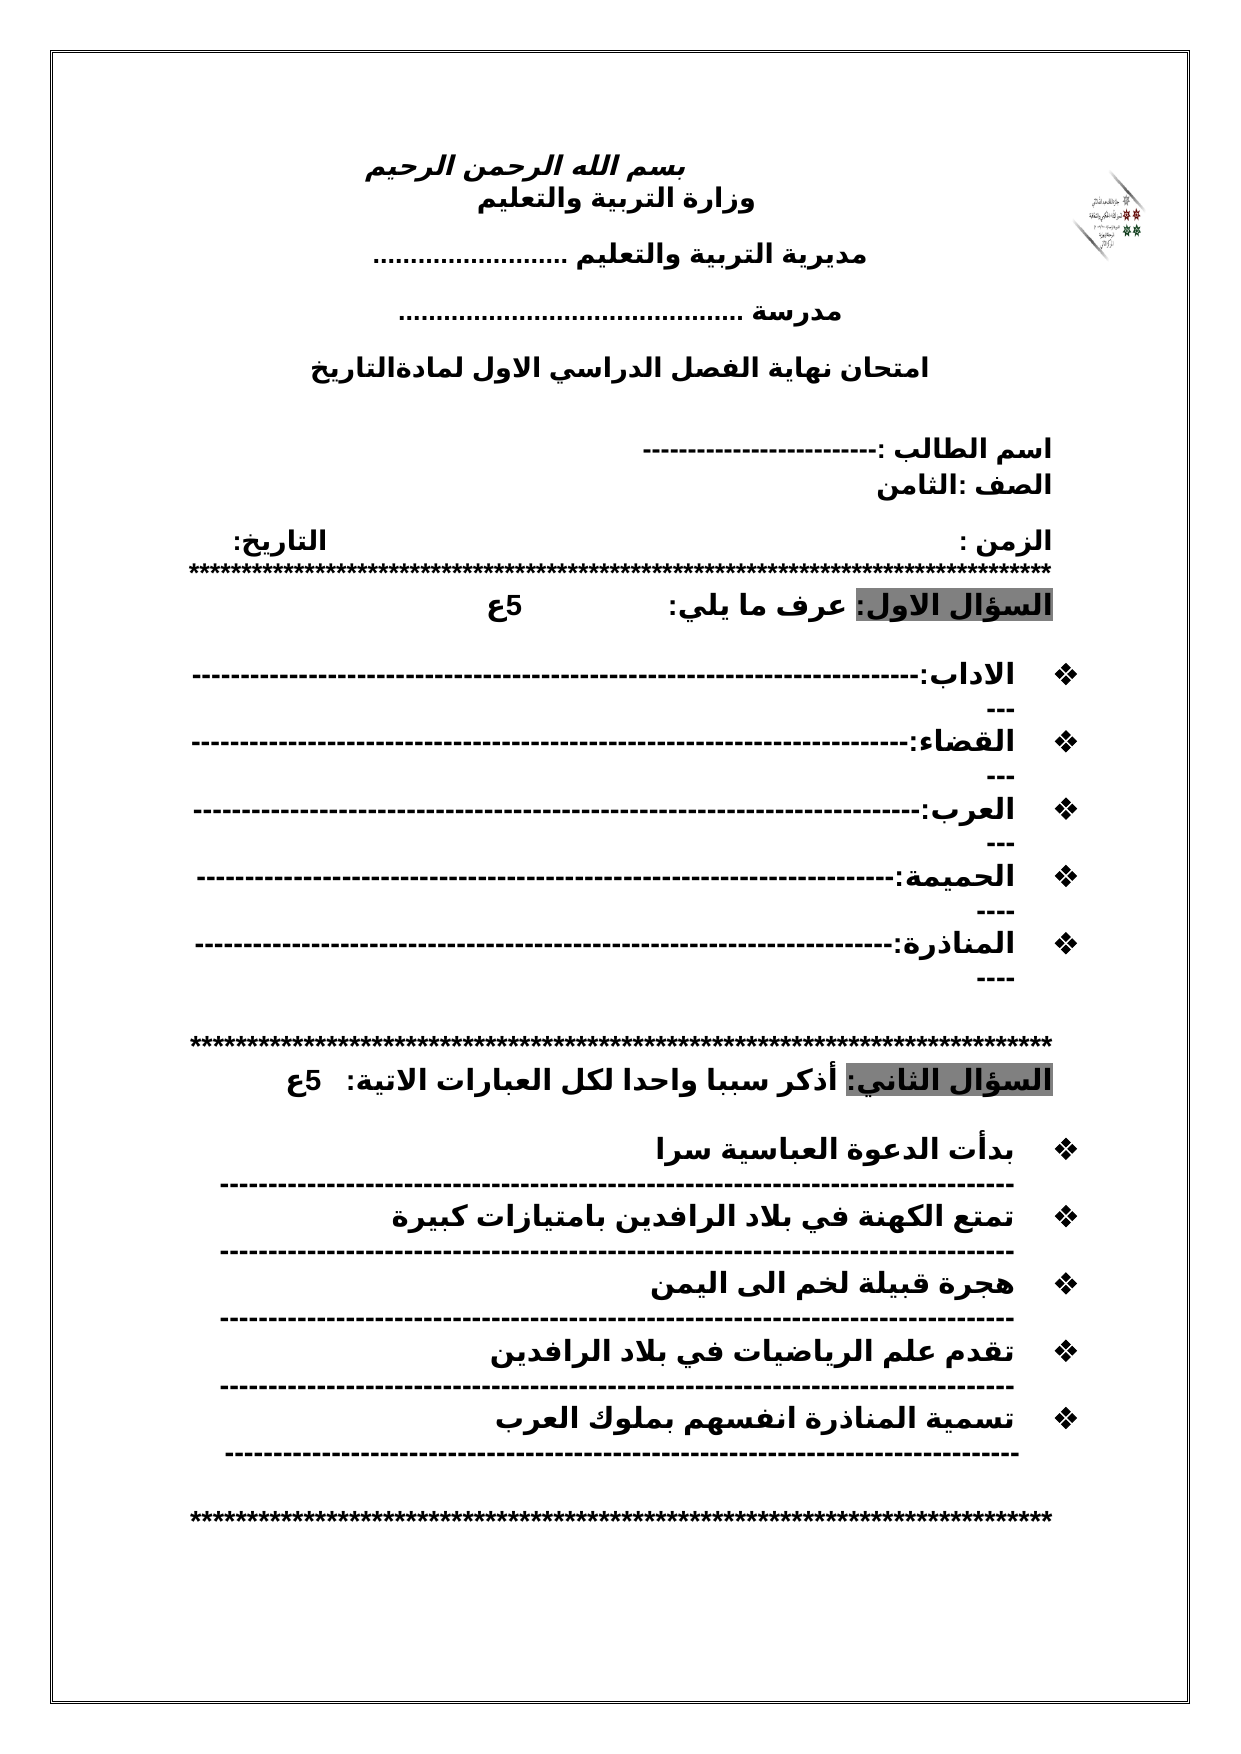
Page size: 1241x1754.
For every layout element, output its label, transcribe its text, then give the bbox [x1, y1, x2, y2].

list الاداب:------------------------------------------------------------------------------ [187, 657, 1053, 724]
text السؤال الثاني: أذكر سببا واحدا لكل العبارات الاتية: 5ع [187, 1063, 846, 1096]
text وزارة التربية والتعليم [187, 182, 1053, 213]
text ---------------------------------------------------------------------------------- [187, 1166, 1015, 1199]
text ********************************************************************************** [187, 557, 1053, 588]
text ---------------------------------------------------------------------------------- [187, 1435, 1053, 1468]
text اسم الطالب :-------------------------- الصف :الثامن [187, 433, 1053, 500]
text **************************************************************************** [187, 1029, 1053, 1063]
list هجرة قبيلة لخم الى اليمن [187, 1266, 1053, 1300]
list العرب:------------------------------------------------------------------------------ [187, 792, 1053, 859]
text الزمن : التاريخ: [187, 525, 1053, 557]
list القضاء:----------------------------------------------------------------------------- [187, 724, 1053, 792]
text ---------------------------------------------------------------------------------- [187, 1233, 1015, 1266]
list تمتع الكهنة في بلاد الرافدين بامتيازات كبيرة [187, 1199, 1053, 1233]
text امتحان نهاية الفصل الدراسي الاول لمادةالتاريخ [187, 352, 1053, 383]
picture [1071, 168, 1147, 260]
text **************************************************************************** [187, 1504, 1053, 1537]
text ---------------------------------------------------------------------------------- [187, 1367, 1015, 1401]
text السؤال الاول: عرف ما يلي: 5ع [187, 588, 856, 621]
list الحميمة:---------------------------------------------------------------------------- [187, 859, 1053, 926]
list المناذرة:---------------------------------------------------------------------------- [187, 926, 1053, 993]
text مدرسة .............................................. [187, 295, 1053, 326]
list بدأت الدعوة العباسية سرا [187, 1132, 1053, 1166]
list تسمية المناذرة انفسهم بملوك العرب [187, 1401, 1053, 1435]
list تقدم علم الرياضيات في بلاد الرافدين [187, 1334, 1053, 1367]
text ---------------------------------------------------------------------------------- [187, 1300, 1015, 1334]
text مديرية التربية والتعليم .......................... [187, 238, 1053, 269]
subtitle بسم الله الرحمن الرحيم [187, 150, 1053, 182]
